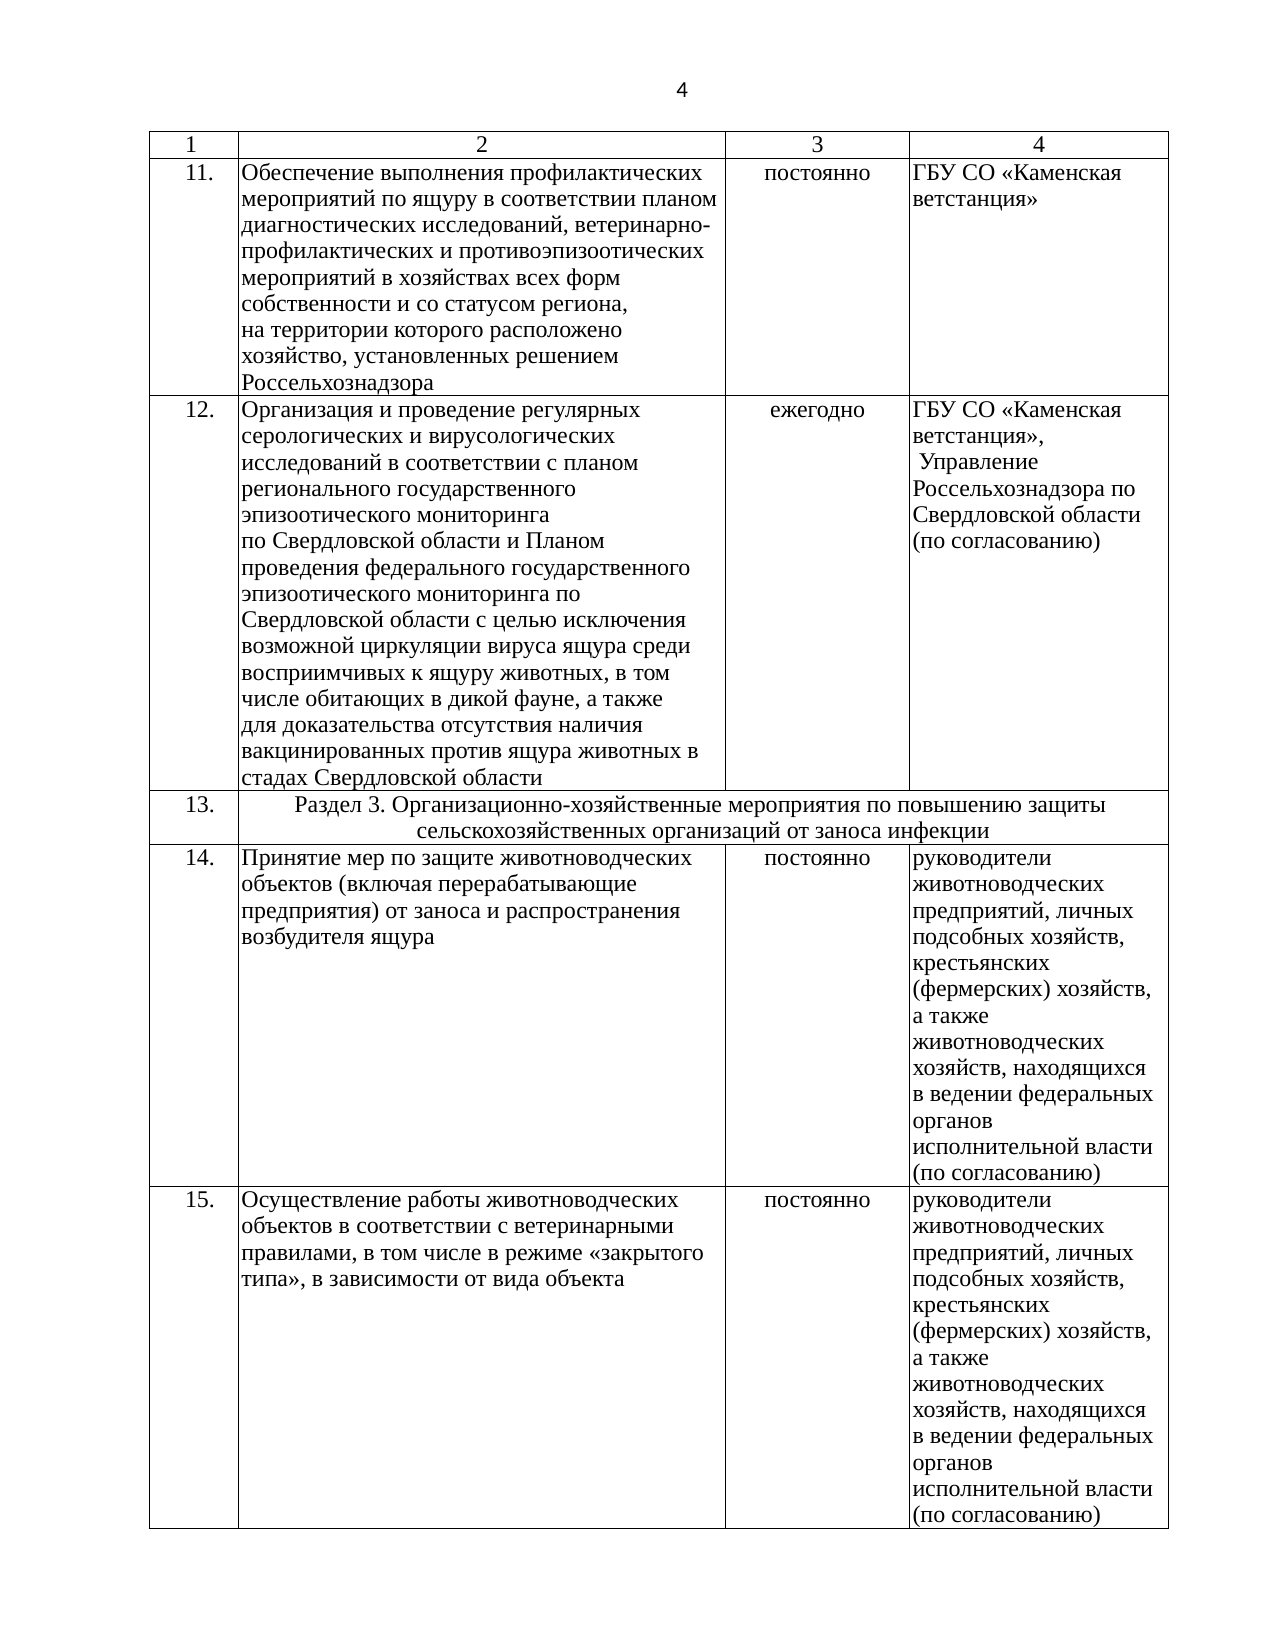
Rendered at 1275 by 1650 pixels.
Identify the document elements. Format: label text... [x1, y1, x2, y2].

table_cell [150, 791, 238, 843]
table_header 3 [726, 132, 909, 158]
table_cell Принятие мер по защите животноводческих объектов (включая перерабатывающие предприятия) от заноса и распространения возбудителя ящура [239, 845, 725, 1186]
table_header 1 [150, 132, 238, 158]
table_cell ГБУ СО «Каменская ветстанция», Управление Россельхознадзора по Свердловской области (по согласованию) [910, 396, 1168, 790]
table_cell [150, 159, 238, 395]
table_header 2 [239, 132, 725, 158]
table_cell постоянно [726, 845, 909, 1186]
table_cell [910, 1187, 1168, 1528]
table_cell Обеспечение выполнения профилактических мероприятий по ящуру в соответствии планом диагностических исследований, ветеринарно-профилактических и противоэпизоотических мероприятий в хозяйствах всех форм собственности и со статусом региона, на территории которого расположено хозяйство, установленных решением Россельхознадзора [239, 159, 725, 395]
table_cell [150, 396, 238, 790]
table_cell [150, 1187, 238, 1528]
table_cell ГБУ СО «Каменская ветстанция» [910, 159, 1168, 395]
table_cell постоянно [726, 159, 909, 395]
table_cell [150, 845, 238, 1186]
table_cell постоянно [726, 1187, 909, 1528]
table_cell Осуществление работы животноводческих объектов в соответствии с ветеринарными правилами, в том числе в режиме «закрытого типа», в зависимости от вида объекта [239, 1187, 725, 1528]
table_header 4 [910, 132, 1168, 158]
table_cell ежегодно [726, 396, 909, 790]
table_cell Раздел 3. Организационно-хозяйственные мероприятия по повышению защиты сельскохозяйственных организаций от заноса инфекции [239, 791, 1168, 843]
table_cell Организация и проведение регулярных серологических и вирусологических исследований в соответствии с планом регионального государственного эпизоотического мониторинга по Свердловской области и Планом проведения федерального государственного эпизоотического мониторинга по Свердловской области с целью исключения возможной циркуляции вируса ящура среди восприимчивых к ящуру животных, в том числе обитающих в дикой фауне, а также для доказательства отсутствия наличия вакцинированных против ящура животных в стадах Свердловской области [239, 396, 725, 790]
